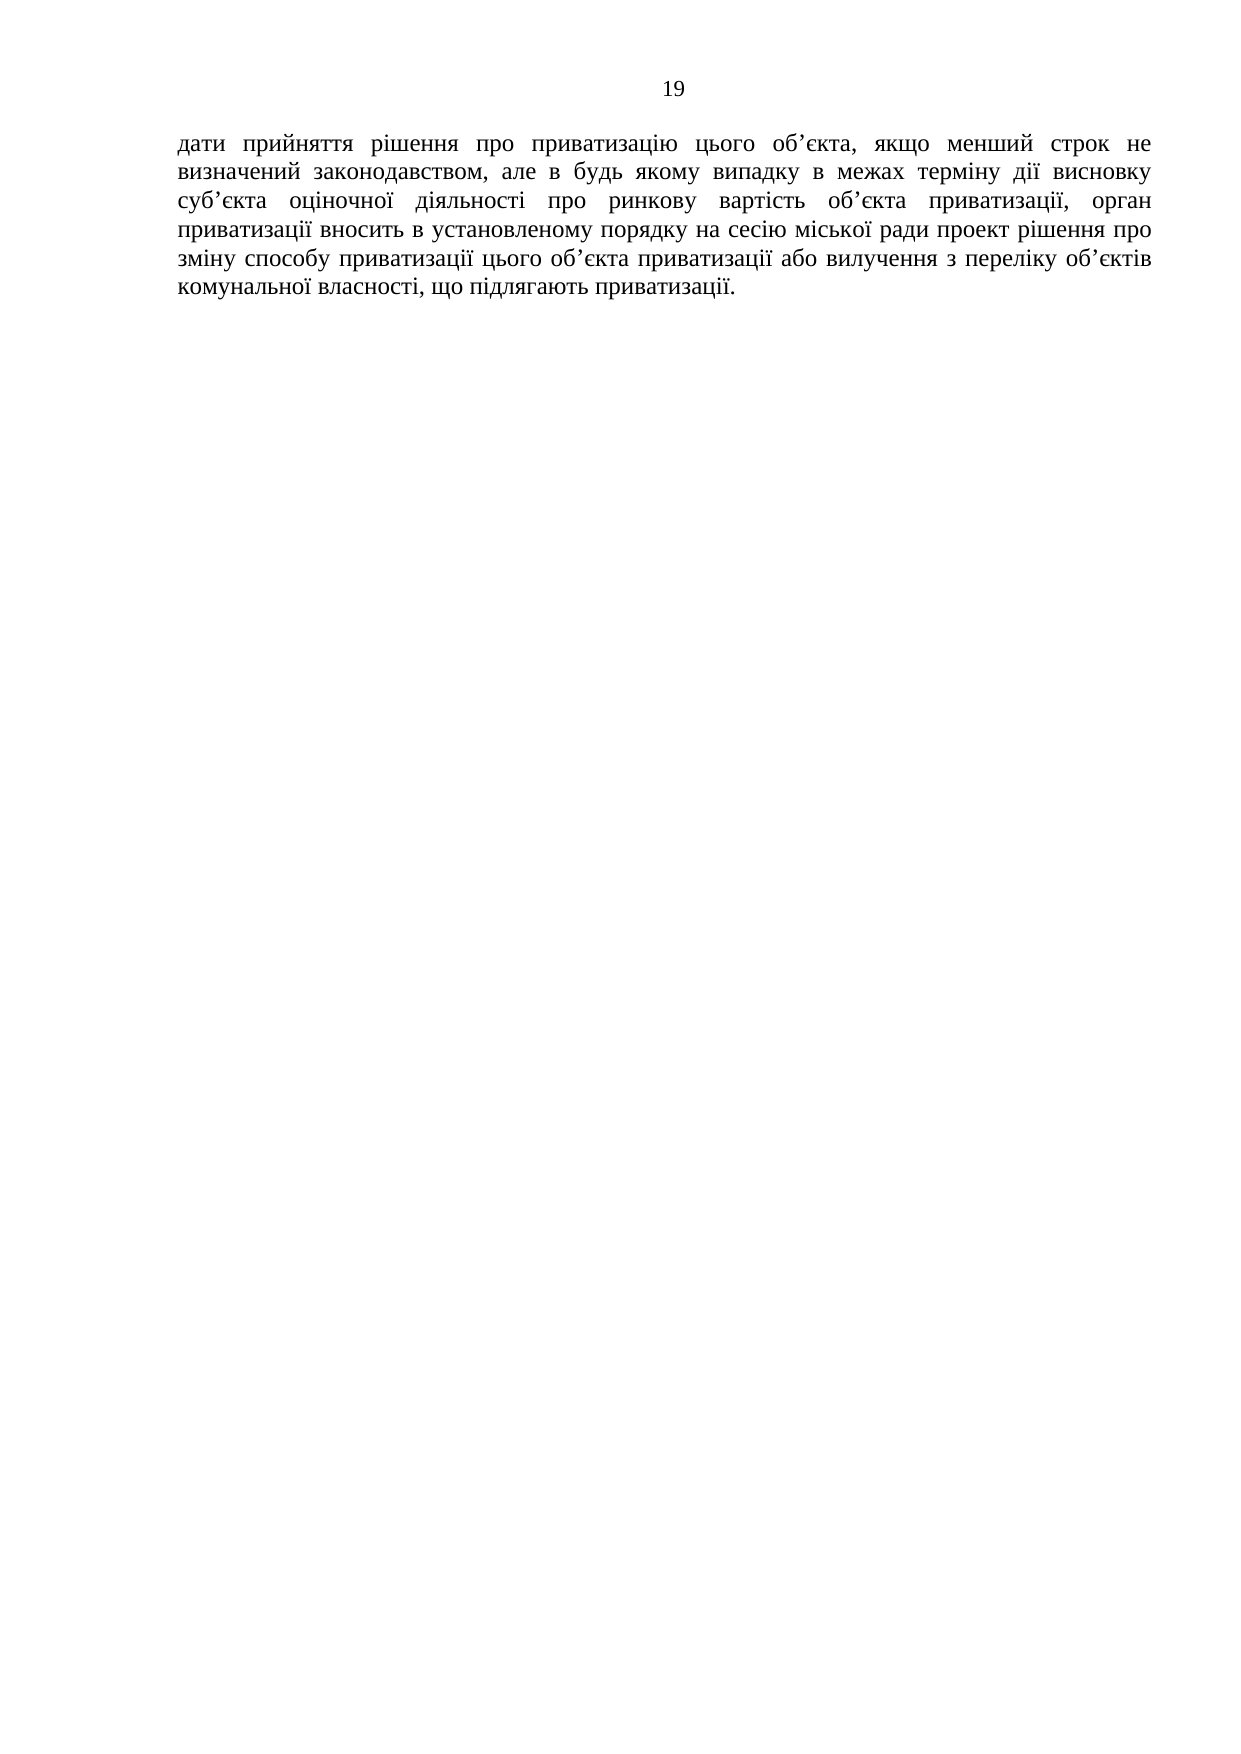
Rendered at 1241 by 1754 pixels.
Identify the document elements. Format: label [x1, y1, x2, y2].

text [177, 128, 1153, 300]
